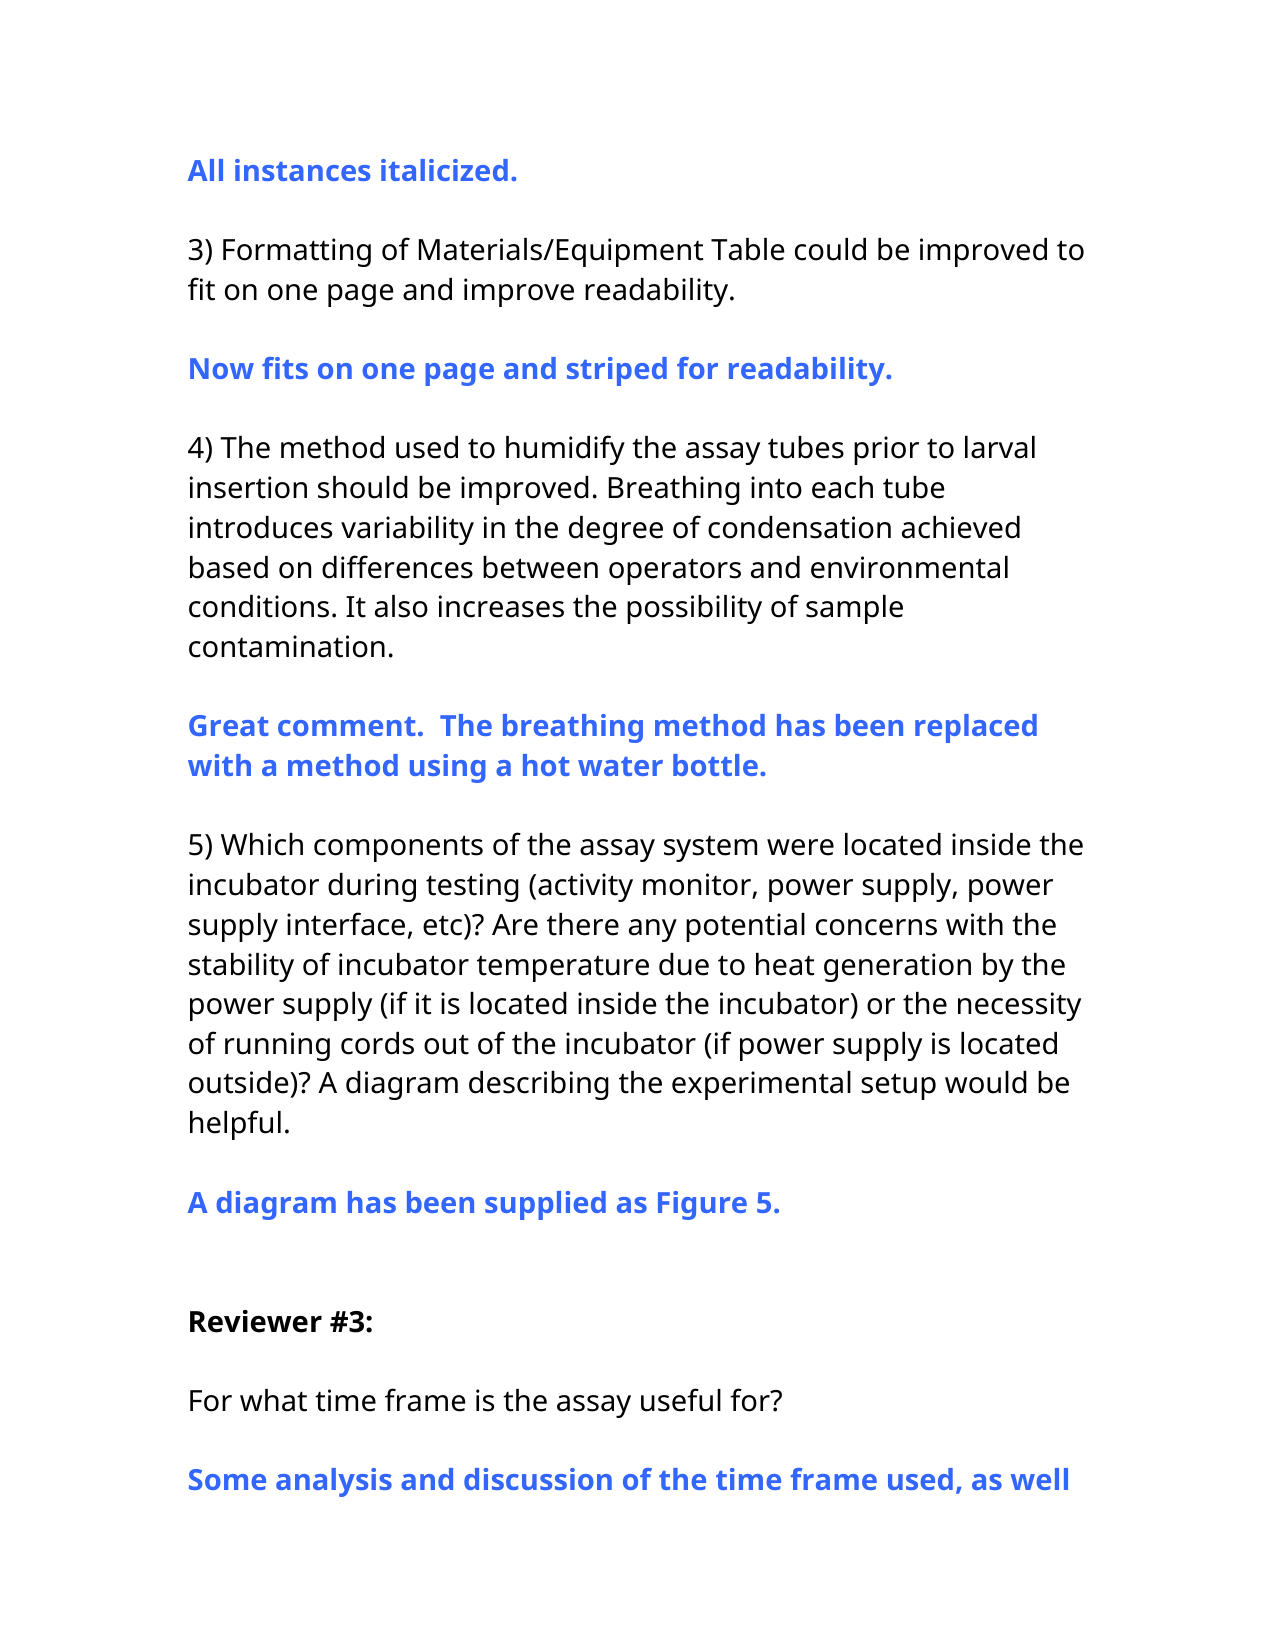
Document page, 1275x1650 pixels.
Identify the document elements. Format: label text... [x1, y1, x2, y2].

text 4) The method used to humidify the assay tubes prior to larval insertion should be improved. Breathing into each tube introduces variability in the degree of condensation achieved based on differences between operators and environmental conditions. It also increases the possibility of sample contamination. [187, 428, 1087, 666]
text Now fits on one page and striped for readability. [187, 348, 1087, 388]
text Reviewer #3: [187, 1301, 1087, 1341]
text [187, 1460, 1087, 1499]
text A diagram has been supplied as Figure 5. [187, 1182, 1087, 1222]
text All instances italicized. [187, 150, 1087, 190]
text Great comment. The breathing method has been replaced with a method using a hot water bottle. [187, 706, 1087, 785]
text For what time frame is the assay useful for? [187, 1380, 1087, 1420]
text 3) Formatting of Materials/Equipment Table could be improved to fit on one page and improve readability. [187, 229, 1087, 309]
text 5) Which components of the assay system were located inside the incubator during testing (activity monitor, power supply, power supply interface, etc)? Are there any potential concerns with the stability of incubator temperature due to heat generation by the power supply (if it is located inside the incubator) or the necessity of running cords out of the incubator (if power supply is located outside)? A diagram describing the experimental setup would be helpful. [187, 825, 1087, 1142]
